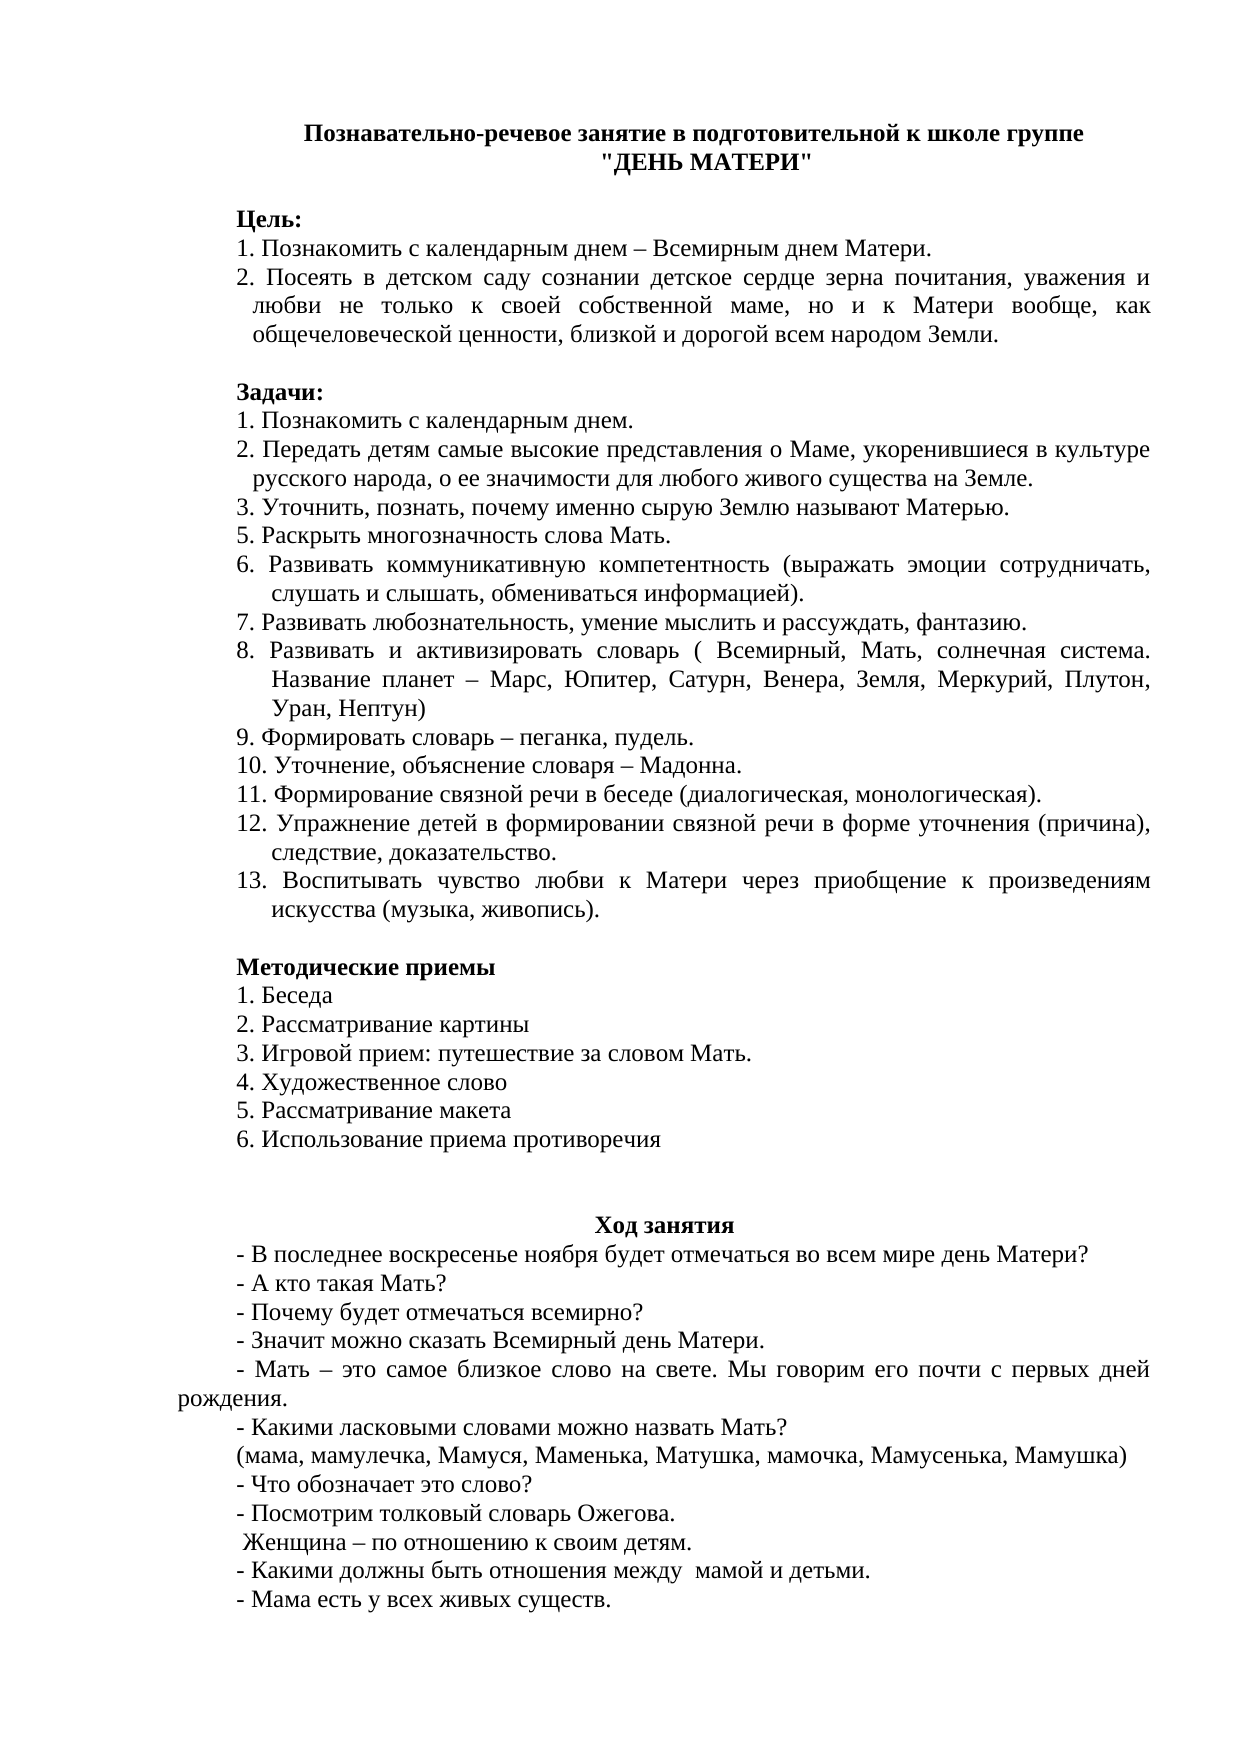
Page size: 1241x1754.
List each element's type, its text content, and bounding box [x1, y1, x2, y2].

text - Мать – это самое близкое слово на свете. Мы говорим его почти с первых дней рождения. [177, 1354, 1152, 1412]
text - Почему будет отмечаться всемирно? [177, 1297, 1152, 1326]
text - В последнее воскресенье ноября будет отмечаться во всем мире день Матери? [177, 1239, 1152, 1268]
text Женщина – по отношению к своим детям. [177, 1527, 1152, 1556]
text 5. Раскрыть многозначность слова Мать. [177, 521, 1152, 549]
text Методические приемы [177, 952, 1152, 981]
text 1. Познакомить с календарным днем – Всемирным днем Матери. [177, 233, 1152, 262]
text Цель: [177, 204, 1152, 233]
text 12. Упражнение детей в формировании связной речи в форме уточнения (причина), следствие, доказательство. [236, 808, 1152, 866]
text 2. Передать детям самые высокие представления о Маме, укоренившиеся в культуре русского народа, о ее значимости для любого живого существа на Земле. [236, 434, 1152, 492]
text 3. Игровой прием: путешествие за словом Мать. [177, 1038, 1152, 1067]
text Ход занятия [177, 1211, 1152, 1239]
text 4. Художественное слово [177, 1067, 1152, 1096]
text 5. Рассматривание макета [177, 1096, 1152, 1124]
text 7. Развивать любознательность, умение мыслить и рассуждать, фантазию. [177, 607, 1152, 636]
text - Какими должны быть отношения между мамой и детьми. [177, 1556, 1152, 1584]
text 1. Беседа [177, 981, 1152, 1009]
text - Какими ласковыми словами можно назвать Мать? [177, 1412, 1152, 1441]
text - Что обозначает это слово? [177, 1469, 1152, 1498]
text - А кто такая Мать? [177, 1268, 1152, 1297]
text 6. Использование приема противоречия [177, 1124, 1152, 1153]
text 1. Познакомить с календарным днем. [177, 406, 1152, 434]
text 11. Формирование связной речи в беседе (диалогическая, монологическая). [177, 779, 1152, 808]
text Задачи: [177, 377, 1152, 406]
text 2. Посеять в детском саду сознании детское сердце зерна почитания, уважения и любви не только к своей собственной маме, но и к Матери вообще, как общечеловеческой ценности, близкой и дорогой всем народом Земли. [236, 262, 1152, 348]
text 6. Развивать коммуникативную компетентность (выражать эмоции сотрудничать, слушать и слышать, обмениваться информацией). [236, 549, 1152, 607]
text Познавательно-речевое занятие в подготовительной к школе группе [177, 118, 1152, 147]
text - Мама есть у всех живых существ. [177, 1584, 1152, 1613]
text - Посмотрим толковый словарь Ожегова. [177, 1498, 1152, 1527]
text "ДЕНЬ МАТЕРИ" [177, 147, 1152, 176]
text 8. Развивать и активизировать словарь ( Всемирный, Мать, солнечная система. Название планет – Марс, Юпитер, Сатурн, Венера, Земля, Меркурий, Плутон, Уран, Нептун) [236, 636, 1152, 722]
text 2. Рассматривание картины [177, 1009, 1152, 1038]
text 13. Воспитывать чувство любви к Матери через приобщение к произведениям искусства (музыка, живопись). [236, 866, 1152, 923]
text 9. Формировать словарь – пеганка, пудель. [177, 722, 1152, 751]
text 10. Уточнение, объяснение словаря – Мадонна. [177, 751, 1152, 779]
text 3. Уточнить, познать, почему именно сырую Землю называют Матерью. [177, 492, 1152, 521]
text (мама, мамулечка, Мамуся, Маменька, Матушка, мамочка, Мамусенька, Мамушка) [177, 1441, 1152, 1469]
text - Значит можно сказать Всемирный день Матери. [177, 1326, 1152, 1354]
